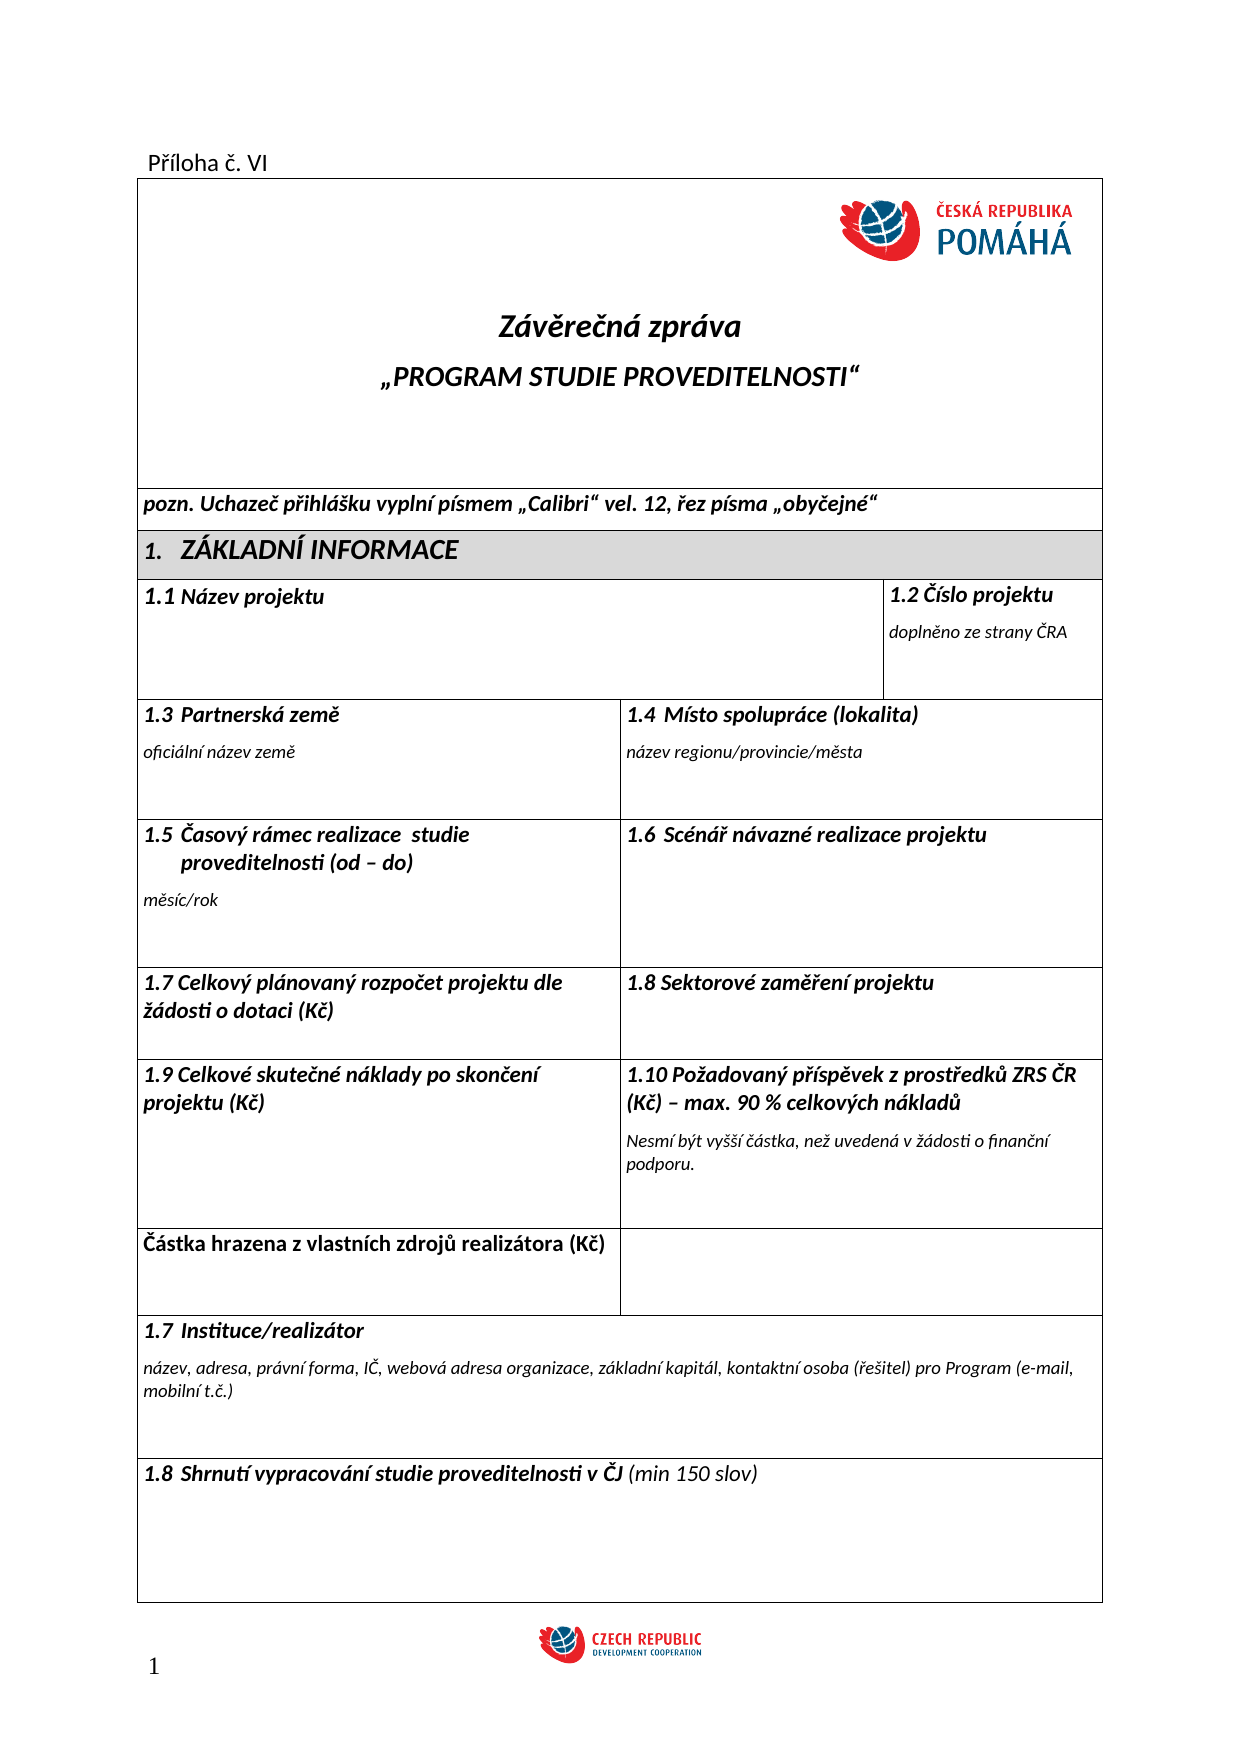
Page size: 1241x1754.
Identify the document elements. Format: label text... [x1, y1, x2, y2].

table_cell Scénář návazné realizace projektu [621, 820, 1102, 967]
table_cell 1.10 Požadovaný příspěvek z prostředků ZRS ČR (Kč) – max. 90 % celkových nákladů Nesmí být vyšší částka, než uvedená v žádosti o finanční podporu. [621, 1060, 1102, 1228]
table_cell [621, 1229, 1102, 1315]
table_cell Místo spolupráce (lokalita) název regionu/provincie/města [621, 700, 1102, 819]
table_cell Časový rámec realizace studie proveditelnosti (od – do) měsíc/rok [138, 820, 620, 967]
table_cell 1.8 Sektorové zaměření projektu [621, 968, 1102, 1059]
text Příloha č. VI [148, 148, 1093, 178]
picture [528, 1615, 712, 1675]
table_cell Instituce/realizátor název, adresa, právní forma, IČ, webová adresa organizace, základní kapitál, kontaktní osoba (řešitel) pro Program (e-mail, mobilní t.č.) [138, 1316, 1102, 1458]
table_cell 1.7 Celkový plánovaný rozpočet projektu dle žádosti o dotaci (Kč) [138, 968, 620, 1059]
table_header Závěrečná zpráva „PROGRAM STUDIE PROVEDITELNOSTI“ [138, 179, 1102, 488]
picture [814, 179, 1098, 280]
table_cell 1.9 Celkové skutečné náklady po skončení projektu (Kč) [138, 1060, 620, 1228]
table_cell Částka hrazena z vlastních zdrojů realizátora (Kč) [138, 1229, 620, 1315]
table_cell Shrnutí vypracování studie proveditelnosti v ČJ (min 150 slov) [138, 1459, 1102, 1602]
table_cell ZÁKLADNÍ INFORMACE [138, 531, 1102, 579]
table_cell Partnerská země oficiální název země [138, 700, 620, 819]
table_cell pozn. Uchazeč přihlášku vyplní písmem „Calibri“ vel. 12, řez písma „obyčejné“ [138, 489, 1102, 530]
table_cell Název projektu [138, 580, 883, 699]
table_cell 1.2 Číslo projektu doplněno ze strany ČRA [884, 580, 1102, 699]
